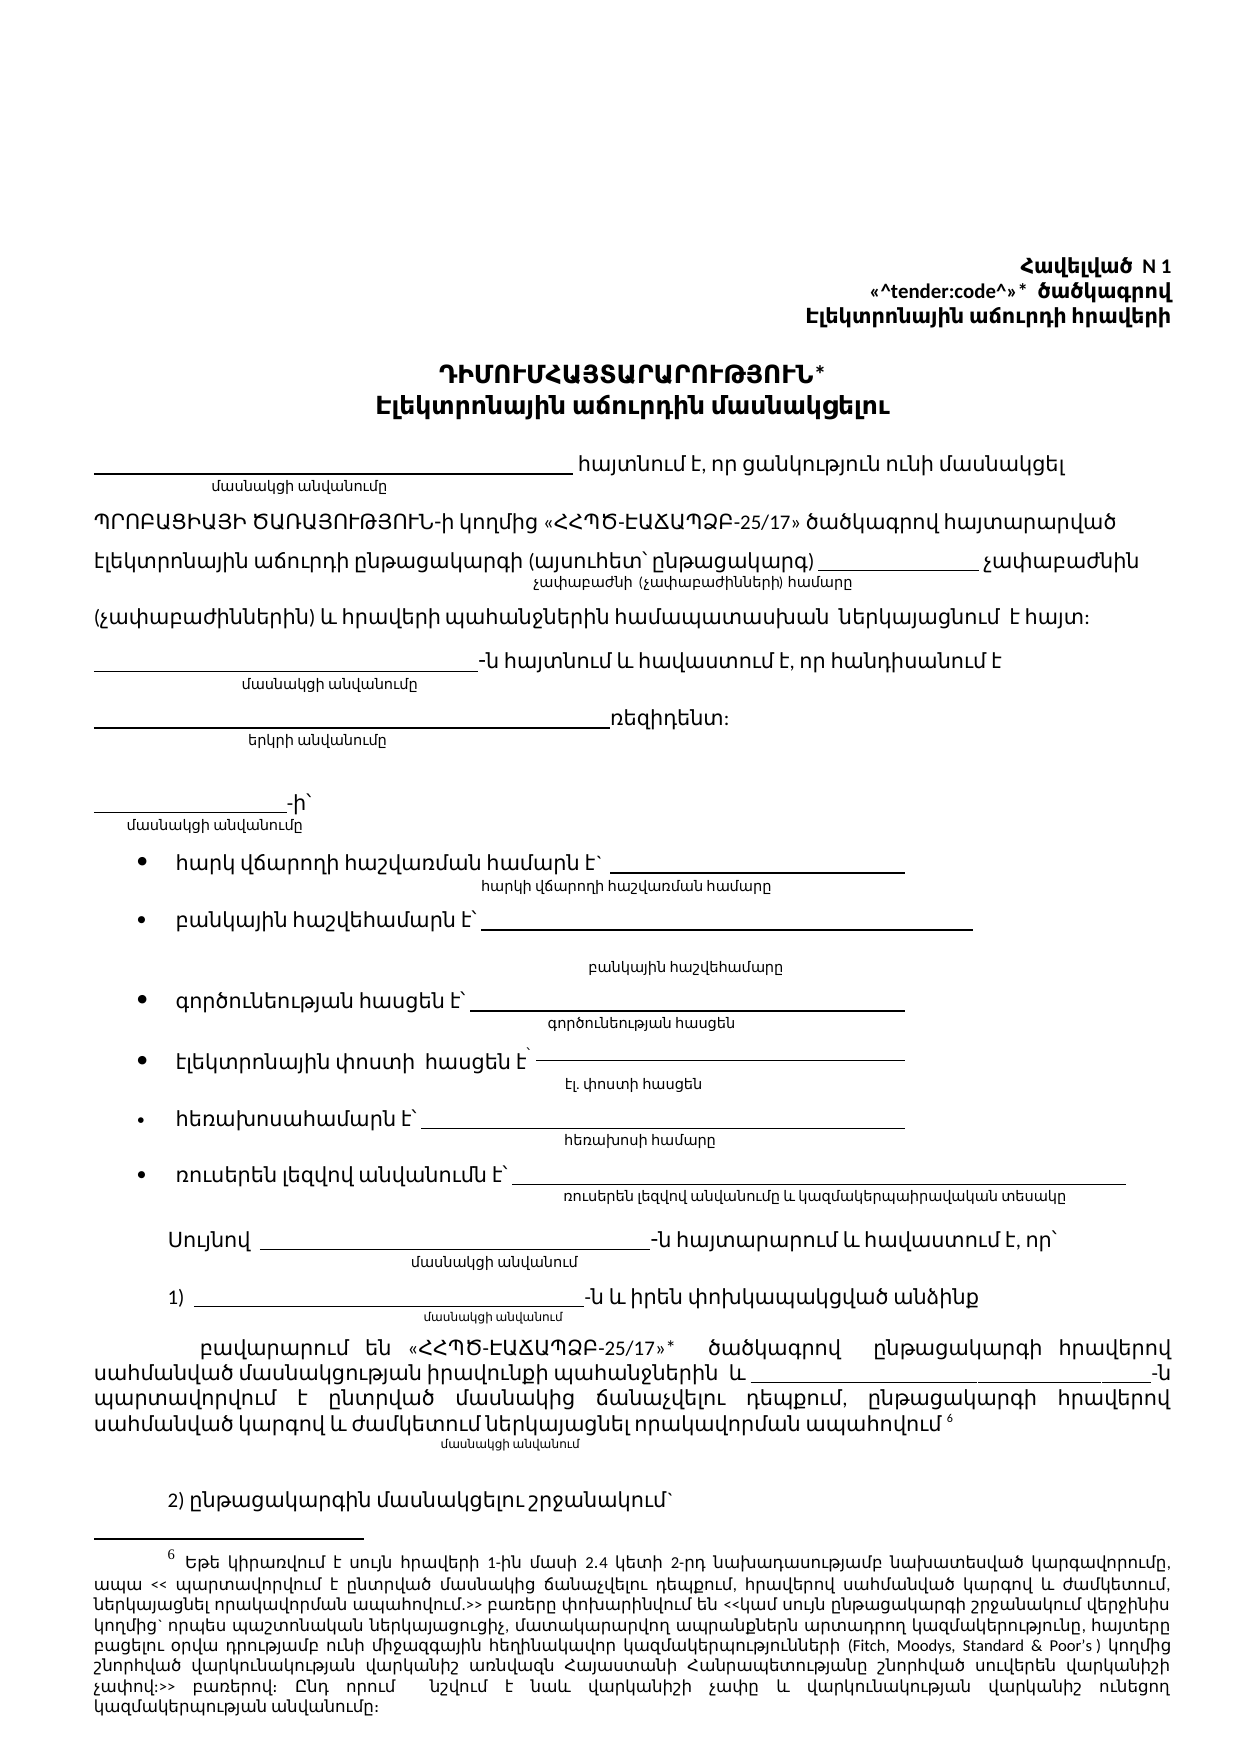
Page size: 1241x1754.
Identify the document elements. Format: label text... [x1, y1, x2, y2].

text ռուսերեն լեզվով անվանումը և կազմակերպաիրավական տեսակը [94, 1187, 1171, 1218]
text հայտնում է, որ ցանկություն ունի մասնակցել [94, 451, 1171, 477]
text ԴԻՄՈՒՄՀԱՅՏԱՐԱՐՈՒԹՅՈՒՆ* [94, 360, 1171, 390]
text մասնակցի անվանումը [94, 816, 1171, 846]
list բանկային հաշվեհամարն է՝ [138, 907, 1171, 958]
text երկրի անվանումը [94, 731, 1171, 762]
text ՊՐՈԲԱՑԻԱՅԻ ԾԱՌԱՅՈՒԹՅՈՒՆ-ի կողմից «ՀՀՊԾ-ԷԱՃԱՊՁԲ-25/17» ծածկագրով հայտարարված [94, 507, 1171, 535]
text մասնակցի անվանում [94, 1253, 1171, 1284]
text ռեզիդենտ: [94, 706, 1171, 731]
text «^tender:code^»* ծածկագրով [94, 278, 1171, 304]
subtitle Էլեկտրոնային աճուրդին մասնակցելու [94, 390, 1171, 421]
text -ի՝ [94, 790, 1171, 816]
text բավարարում են «ՀՀՊԾ-ԷԱՃԱՊՁԲ-25/17»* ծածկագրով ընթացակարգի հրավերով սահմանված մասնակցության իրավունքի պահանջներին և -ն պարտավորվում է ընտրված մասնակից ճանաչվելու դեպքում, ընթացակարգի հրավերով սահմանված կարգով և ժամկետում ներկայացնել որակավորման ապահովում [94, 1335, 1171, 1436]
text հեռախոսի համարը [462, 1131, 1171, 1162]
list հարկ վճարողի հաշվառման համարն է` [138, 846, 1171, 877]
text Հավելված N 1 [94, 253, 1171, 278]
text էլ. փոստի հասցեն [94, 1075, 1171, 1106]
text էլեկտրոնային աճուրդի ընթացակարգի (այսուհետ՝ ընթացակարգ) չափաբաժնին [94, 548, 1171, 573]
text չափաբաժնի (չափաբաժինների) համարը [94, 573, 1171, 604]
text մասնակցի անվանում [94, 1309, 1171, 1335]
text հարկի վճարողի հաշվառման համարը [94, 877, 1171, 907]
text -ն հայտնում և հավաստում է, որ հանդիսանում է [94, 644, 1171, 675]
list էլեկտրոնային փոստի հասցեն է՝ [138, 1045, 1171, 1075]
text մասնակցի անվանումը [94, 477, 1171, 507]
text մասնակցի անվանում [94, 1436, 1171, 1462]
text բանկային հաշվեհամարը [94, 958, 1171, 989]
text 1) -ն և իրեն փոխկապակցված անձինք [94, 1284, 1171, 1309]
list հեռախոսահամարն է՝ [138, 1106, 1171, 1131]
text Էլեկտրոնային աճուրդի հրավերի [94, 304, 1171, 329]
list գործունեության հասցեն է՝ [138, 989, 1171, 1014]
text մասնակցի անվանումը [94, 675, 1171, 706]
text գործունեության հասցեն [94, 1014, 1171, 1045]
text 2) ընթացակարգին մասնակցելու շրջանակում` [94, 1487, 1171, 1513]
list ռուսերեն լեզվով անվանումն է՝ [138, 1162, 1171, 1187]
text (չափաբաժիններին) և հրավերի պահանջներին համապատասխան ներկայացնում է հայտ: [94, 604, 1171, 629]
text Սույնով -ն հայտարարում և հավաստում է, որ՝ [94, 1223, 1171, 1253]
